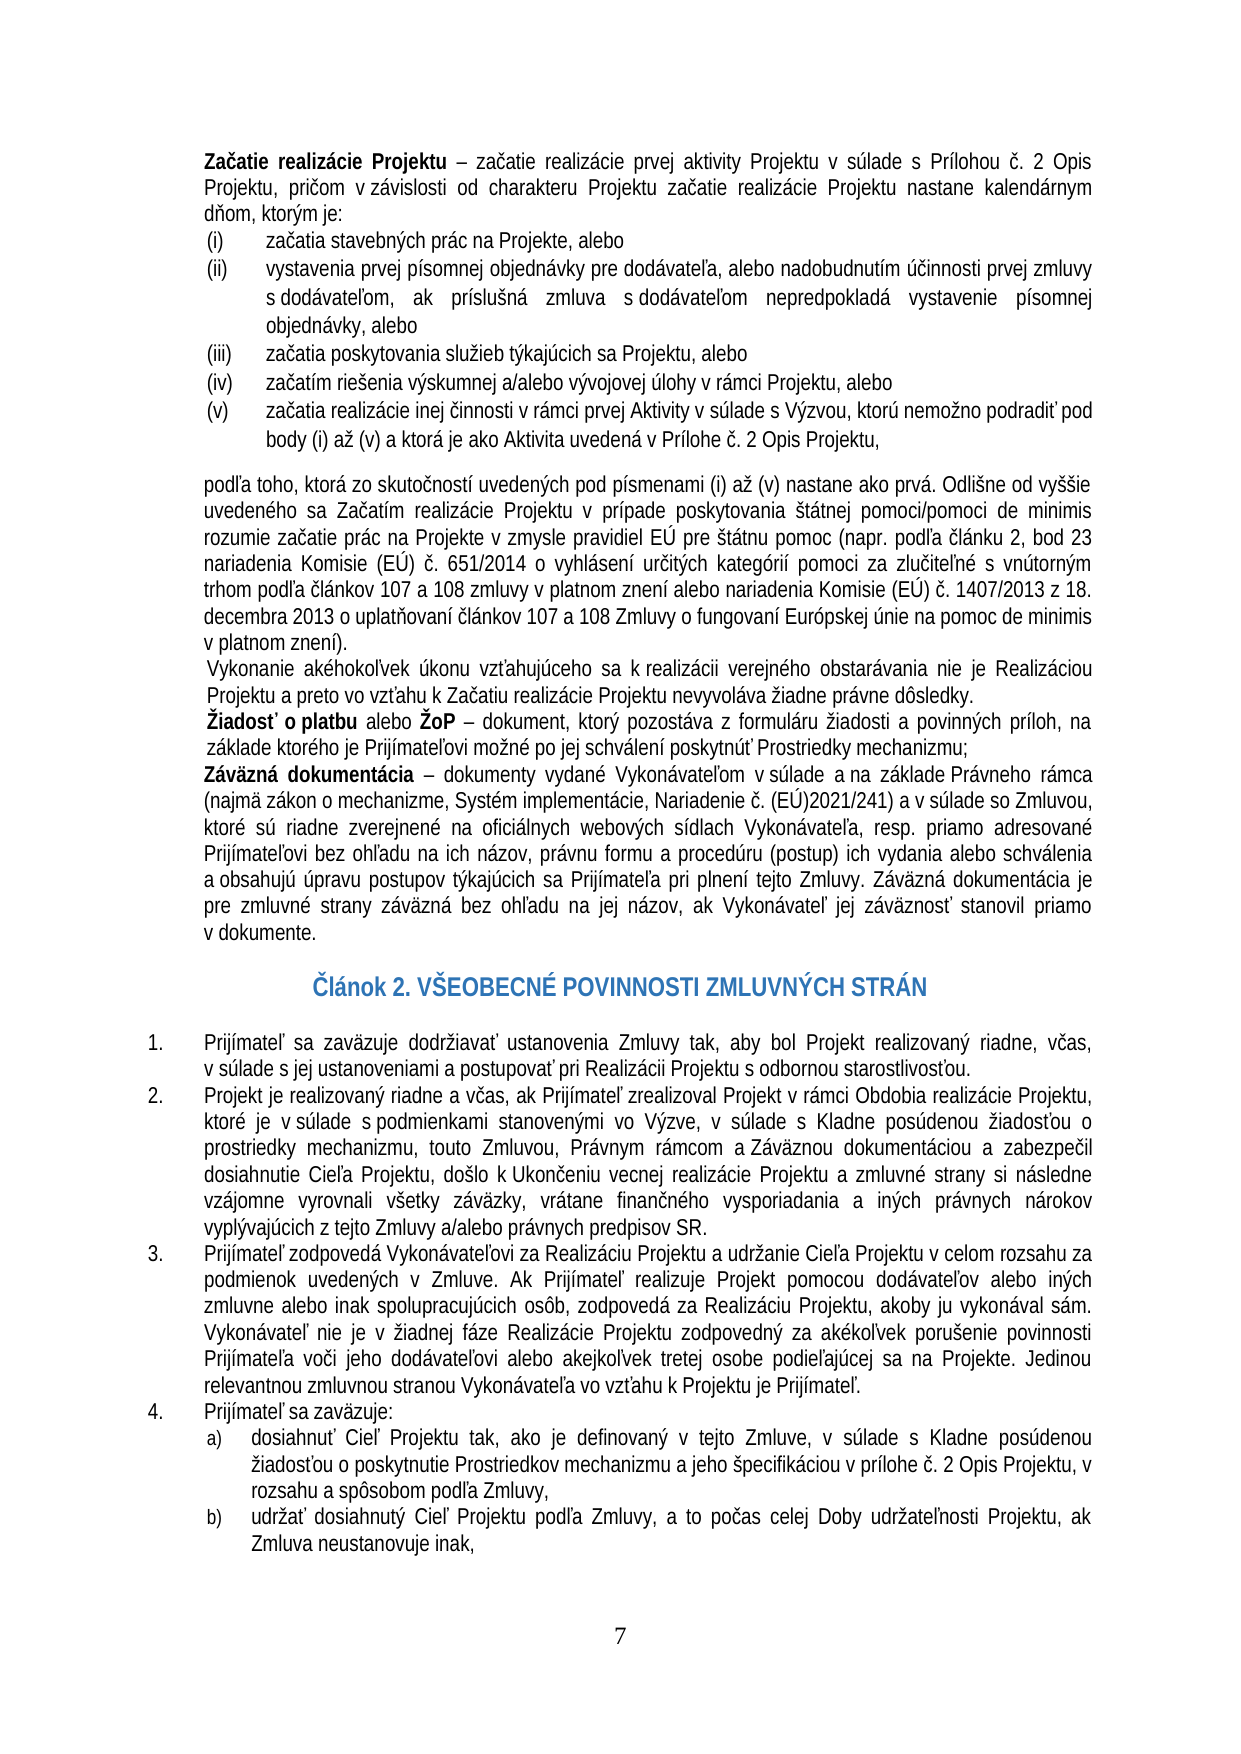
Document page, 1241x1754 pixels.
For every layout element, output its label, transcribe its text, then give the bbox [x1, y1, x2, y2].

list dosiahnuť Cieľ Projektu tak, ako je definovaný v tejto Zmluve, v súlade s Kladne posúdenou žiadosťou o poskytnutie Prostriedkov mechanizmu a jeho špecifikáciou v prílohe č. 2 Opis Projektu, v rozsahu a spôsobom podľa Zmluvy, [207, 1424, 1093, 1503]
list Prijímateľ sa zaväzuje: [148, 1398, 1093, 1424]
list začatia stavebných prác na Projekte, alebo [207, 227, 1093, 253]
text Začatie realizácie Projektu – začatie realizácie prvej aktivity Projektu v súlade s Prílohou č. 2 Opis Projektu, pričom v závislosti od charakteru Projektu začatie realizácie Projektu nastane kalendárnym dňom, ktorým je: [204, 148, 1093, 227]
text Vykonanie akéhokoľvek úkonu vzťahujúceho sa k realizácii verejného obstarávania nie je Realizáciou Projektu a preto vo vzťahu k Začatiu realizácie Projektu nevyvoláva žiadne právne dôsledky. [207, 655, 1093, 708]
text Žiadosť o platbu alebo ŽoP – dokument, ktorý pozostáva z formuláru žiadosti a povinných príloh, na základe ktorého je Prijímateľovi možné po jej schválení poskytnúť Prostriedky mechanizmu; [207, 708, 1093, 761]
list vystavenia prvej písomnej objednávky pre dodávateľa, alebo nadobudnutím účinnosti prvej zmluvy s dodávateľom, ak príslušná zmluva s dodávateľom nepredpokladá vystavenie písomnej objednávky, alebo [207, 255, 1093, 338]
list Projekt je realizovaný riadne a včas, ak Prijímateľ zrealizoval Projekt v rámci Obdobia realizácie Projektu, ktoré je v súlade s podmienkami stanovenými vo Výzve, v súlade s Kladne posúdenou žiadosťou o prostriedky mechanizmu, touto Zmluvou, Právnym rámcom a Záväznou dokumentáciou a zabezpečil dosiahnutie Cieľa Projektu, došlo k Ukončeniu vecnej realizácie Projektu a zmluvné strany si následne vzájomne vyrovnali všetky záväzky, vrátane finančného vysporiadania a iných právnych nárokov vyplývajúcich z tejto Zmluvy a/alebo právnych predpisov SR. [148, 1082, 1093, 1240]
list Prijímateľ zodpovedá Vykonávateľovi za Realizáciu Projektu a udržanie Cieľa Projektu v celom rozsahu za podmienok uvedených v Zmluve. Ak Prijímateľ realizuje Projekt pomocou dodávateľov alebo iných zmluvne alebo inak spolupracujúcich osôb, zodpovedá za Realizáciu Projektu, akoby ju vykonával sám. Vykonávateľ nie je v žiadnej fáze Realizácie Projektu zodpovedný za akékoľvek porušenie povinnosti Prijímateľa voči jeho dodávateľovi alebo akejkoľvek tretej osobe podieľajúcej sa na Projekte. Jedinou relevantnou zmluvnou stranou Vykonávateľa vo vzťahu k Projektu je Prijímateľ. [148, 1240, 1093, 1398]
list Prijímateľ sa zaväzuje dodržiavať ustanovenia Zmluvy tak, aby bol Projekt realizovaný riadne, včas, v súlade s jej ustanoveniami a postupovať pri Realizácii Projektu s odbornou starostlivosťou. [148, 1029, 1093, 1082]
list udržať dosiahnutý Cieľ Projektu podľa Zmluvy, a to počas celej Doby udržateľnosti Projektu, ak Zmluva neustanovuje inak, [207, 1503, 1093, 1556]
list začatia realizácie inej činnosti v rámci prvej Aktivity v súlade s Výzvou, ktorú nemožno podradiť pod body (i) až (v) a ktorá je ako Aktivita uvedená v Prílohe č. 2 Opis Projektu, [207, 397, 1093, 452]
text Záväzná dokumentácia – dokumenty vydané Vykonávateľom v súlade a na základe Právneho rámca (najmä zákon o mechanizme, Systém implementácie, Nariadenie č. (EÚ)2021/241) a v súlade so Zmluvou, ktoré sú riadne zverejnené na oficiálnych webových sídlach Vykonávateľa, resp. priamo adresované Prijímateľovi bez ohľadu na ich názov, právnu formu a procedúru (postup) ich vydania alebo schválenia a obsahujú úpravu postupov týkajúcich sa Prijímateľa pri plnení tejto Zmluvy. Záväzná dokumentácia je pre zmluvné strany záväzná bez ohľadu na jej názov, ak Vykonávateľ jej záväznosť stanovil priamo v dokumente. [204, 761, 1093, 945]
list začatia poskytovania služieb týkajúcich sa Projektu, alebo [207, 340, 1093, 367]
text podľa toho, ktorá zo skutočností uvedených pod písmenami (i) až (v) nastane ako prvá. Odlišne od vyššie uvedeného sa Začatím realizácie Projektu v prípade poskytovania štátnej pomoci/pomoci de minimis rozumie začatie prác na Projekte v zmysle pravidiel EÚ pre štátnu pomoc (napr. podľa článku 2, bod 23 nariadenia Komisie (EÚ) č. 651/2014 o vyhlásení určitých kategórií pomoci za zlučiteľné s vnútorným trhom podľa článkov 107 a 108 zmluvy v platnom znení alebo nariadenia Komisie (EÚ) č. 1407/2013 z 18. decembra 2013 o uplatňovaní článkov 107 a 108 Zmluvy o fungovaní Európskej únie na pomoc de minimis v platnom znení). [204, 471, 1093, 655]
subtitle Článok 2. VŠEOBECNÉ POVINNOSTI ZMLUVNÝCH STRÁN [148, 972, 1093, 1003]
list začatím riešenia výskumnej a/alebo vývojovej úlohy v rámci Projektu, alebo [207, 369, 1093, 395]
